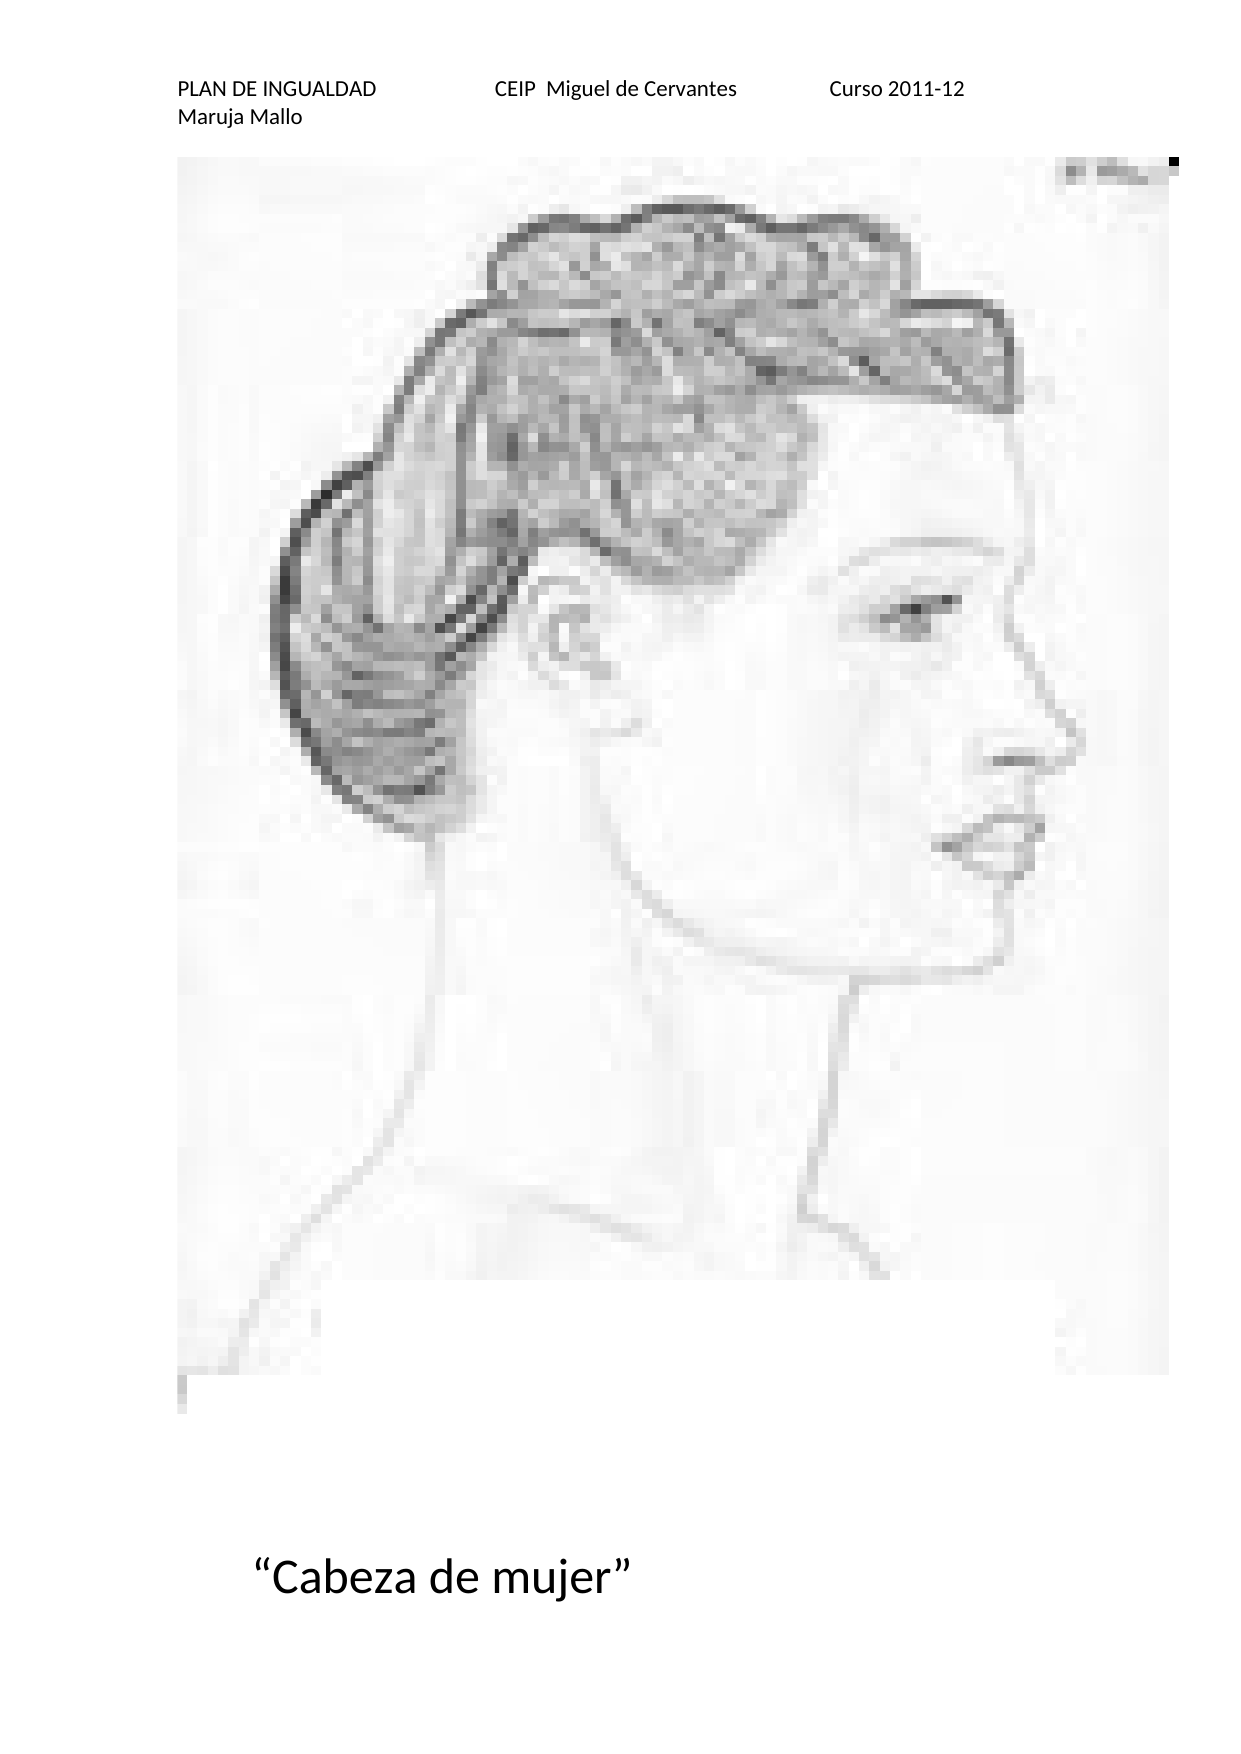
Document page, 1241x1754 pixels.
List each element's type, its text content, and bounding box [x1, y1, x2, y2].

picture [177, 157, 1179, 1414]
text “Cabeza de mujer” [177, 1545, 1063, 1606]
